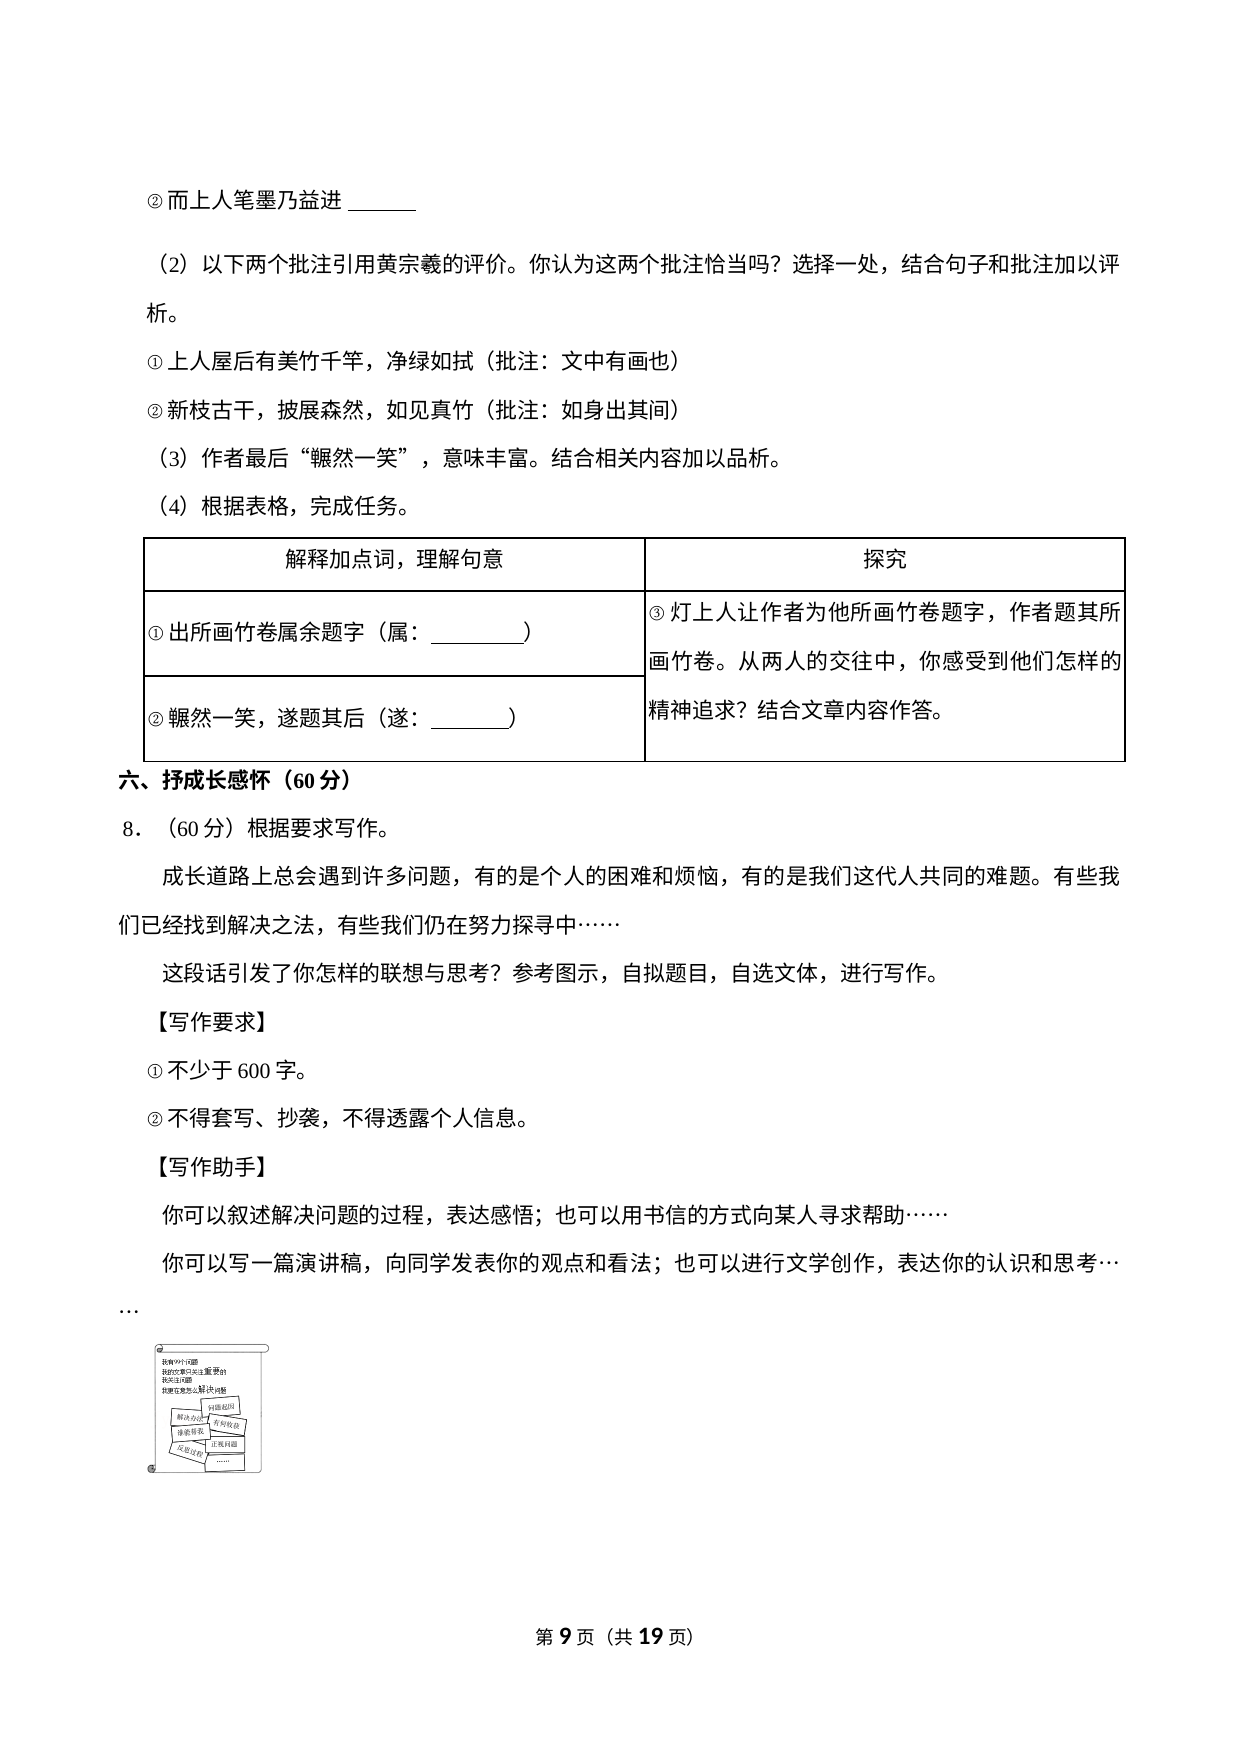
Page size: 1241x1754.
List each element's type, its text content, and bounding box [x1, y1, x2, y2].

text 【写作要求】 [147, 1004, 1122, 1037]
text 8．（60分）根据要求写作。 [122, 811, 1122, 843]
text （3）作者最后“冁然一笑”，意味丰富。结合相关内容加以品析。 [147, 441, 1122, 473]
table_header 解释加点词，理解句意 [145, 539, 644, 590]
text （2）以下两个批注引用黄宗羲的评价。你认为这两个批注恰当吗？选择一处，结合句子和批注加以评析。 [147, 247, 1122, 328]
text ①不少于600字。 [147, 1053, 1122, 1085]
text 你可以叙述解决问题的过程，表达感悟；也可以用书信的方式向某人寻求帮助…… [118, 1198, 1122, 1230]
text ①上人屋后有美竹千竿，净绿如拭（批注：文中有画也） [147, 344, 1122, 376]
table_cell ①出所画竹卷属余题字（属： ） [145, 592, 644, 675]
table_header 探究 [646, 539, 1124, 590]
text ②不得套写、抄袭，不得透露个人信息。 [147, 1101, 1122, 1133]
text ②而上人笔墨乃益进 [147, 162, 1122, 227]
text （4）根据表格，完成任务。 [147, 489, 1122, 521]
picture [146, 1343, 270, 1474]
text 成长道路上总会遇到许多问题，有的是个人的困难和烦恼，有的是我们这代人共同的难题。有些我们已经找到解决之法，有些我们仍在努力探寻中…… [118, 859, 1122, 940]
table_cell ②冁然一笑，遂题其后（遂： ） [145, 677, 644, 761]
table_cell ③灯上人让作者为他所画竹卷题字，作者题其所画竹卷。从两人的交往中，你感受到他们怎样的精神追求？结合文章内容作答。 [646, 592, 1124, 761]
text 六、抒成长感怀（60分） [118, 762, 1122, 795]
text 【写作助手】 [147, 1149, 1122, 1182]
text 你可以写一篇演讲稿，向同学发表你的观点和看法；也可以进行文学创作，表达你的认识和思考…… [118, 1246, 1122, 1327]
text ②新枝古干，披展森然，如见真竹（批注：如身出其间） [147, 392, 1122, 425]
text 这段话引发了你怎样的联想与思考？参考图示，自拟题目，自选文体，进行写作。 [118, 956, 1122, 988]
